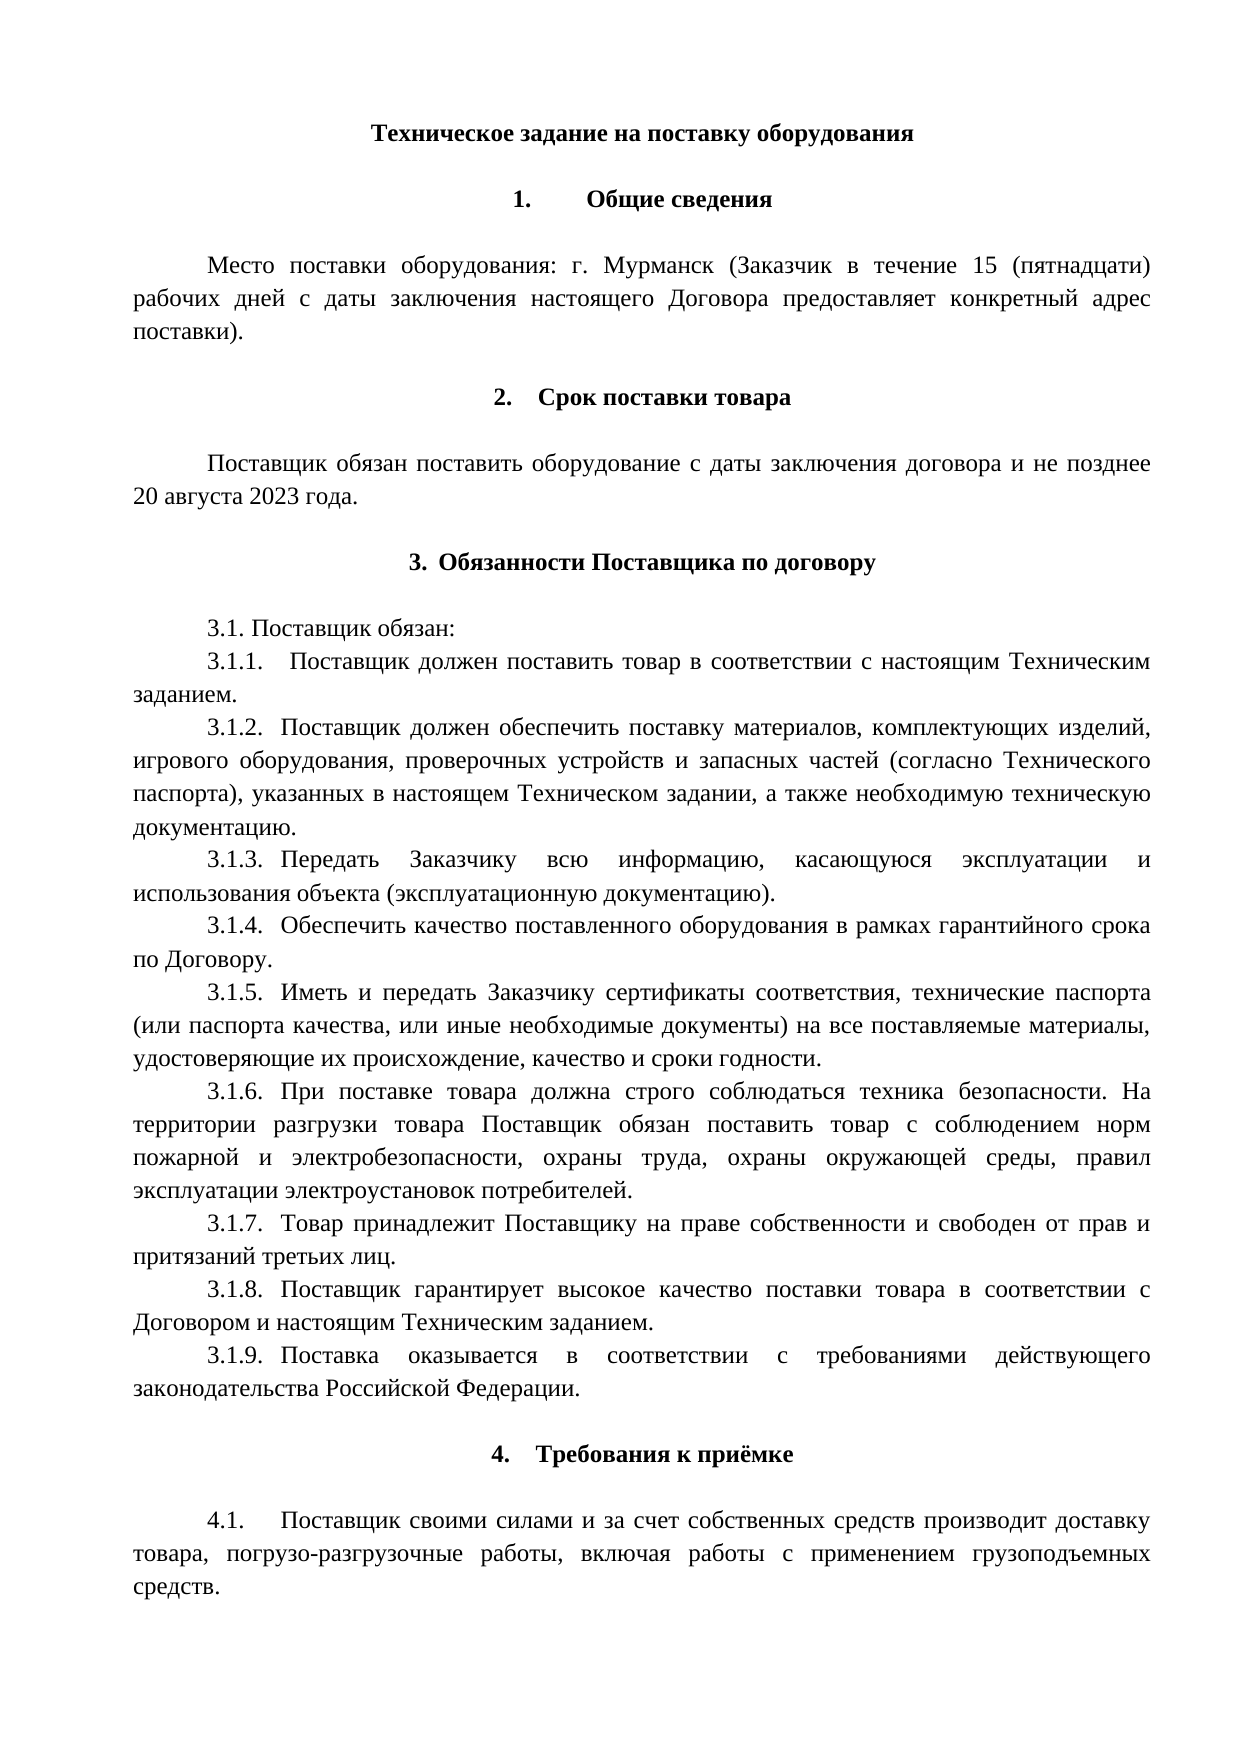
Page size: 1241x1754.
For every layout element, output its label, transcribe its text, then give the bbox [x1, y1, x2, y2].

text 3.1.5. Иметь и передать Заказчику сертификаты соответствия, технические паспорта (или паспорта качества, или иные необходимые документы) на все поставляемые материалы, удостоверяющие их происхождение, качество и сроки годности. [133, 977, 1152, 1071]
text 3.1. Поставщик обязан: [133, 613, 1152, 642]
text Место поставки оборудования: г. Мурманск (Заказчик в течение 15 (пятнадцати) рабочих дней с даты заключения настоящего Договора предоставляет конкретный адрес поставки). [133, 250, 1152, 345]
text 3.1.9. Поставка оказывается в соответствии с требованиями действующего законодательства Российской Федерации. [133, 1340, 1152, 1402]
text Техническое задание на поставку оборудования [133, 118, 1152, 147]
text 4.1. Поставщик своими силами и за счет собственных средств производит доставку товара, погрузо-разгрузочные работы, включая работы с применением грузоподъемных средств. [133, 1505, 1152, 1600]
text 3.1.2. Поставщик должен обеспечить поставку материалов, комплектующих изделий, игрового оборудования, проверочных устройств и запасных частей (согласно Технического паспорта), указанных в настоящем Техническом задании, а также необходимую техническую документацию. [133, 712, 1152, 840]
text 3.1.6. При поставке товара должна строго соблюдаться техника безопасности. На территории разгрузки товара Поставщик обязан поставить товар с соблюдением норм пожарной и электробезопасности, охраны труда, охраны окружающей среды, правил эксплуатации электроустановок потребителей. [133, 1076, 1152, 1203]
text Поставщик обязан поставить оборудование с даты заключения договора и не позднее 20 августа 2023 года. [133, 448, 1152, 510]
text 3.1.1. Поставщик должен поставить товар в соответствии с настоящим Техническим заданием. [133, 646, 1152, 708]
text 3.1.7. Товар принадлежит Поставщику на праве собственности и свободен от прав и притязаний третьих лиц. [133, 1208, 1152, 1269]
list Срок поставки товара [133, 382, 1152, 411]
text 3.1.8. Поставщик гарантирует высокое качество поставки товара в соответствии с Договором и настоящим Техническим заданием. [133, 1274, 1152, 1336]
list Общие сведения [133, 184, 1152, 213]
text 3.1.3. Передать Заказчику всю информацию, касающуюся эксплуатации и использования объекта (эксплуатационную документацию). [133, 844, 1152, 906]
text 3.1.4. Обеспечить качество поставленного оборудования в рамках гарантийного срока по Договору. [133, 911, 1152, 972]
list Обязанности Поставщика по договору [133, 547, 1152, 576]
list Требования к приёмке [133, 1439, 1152, 1468]
